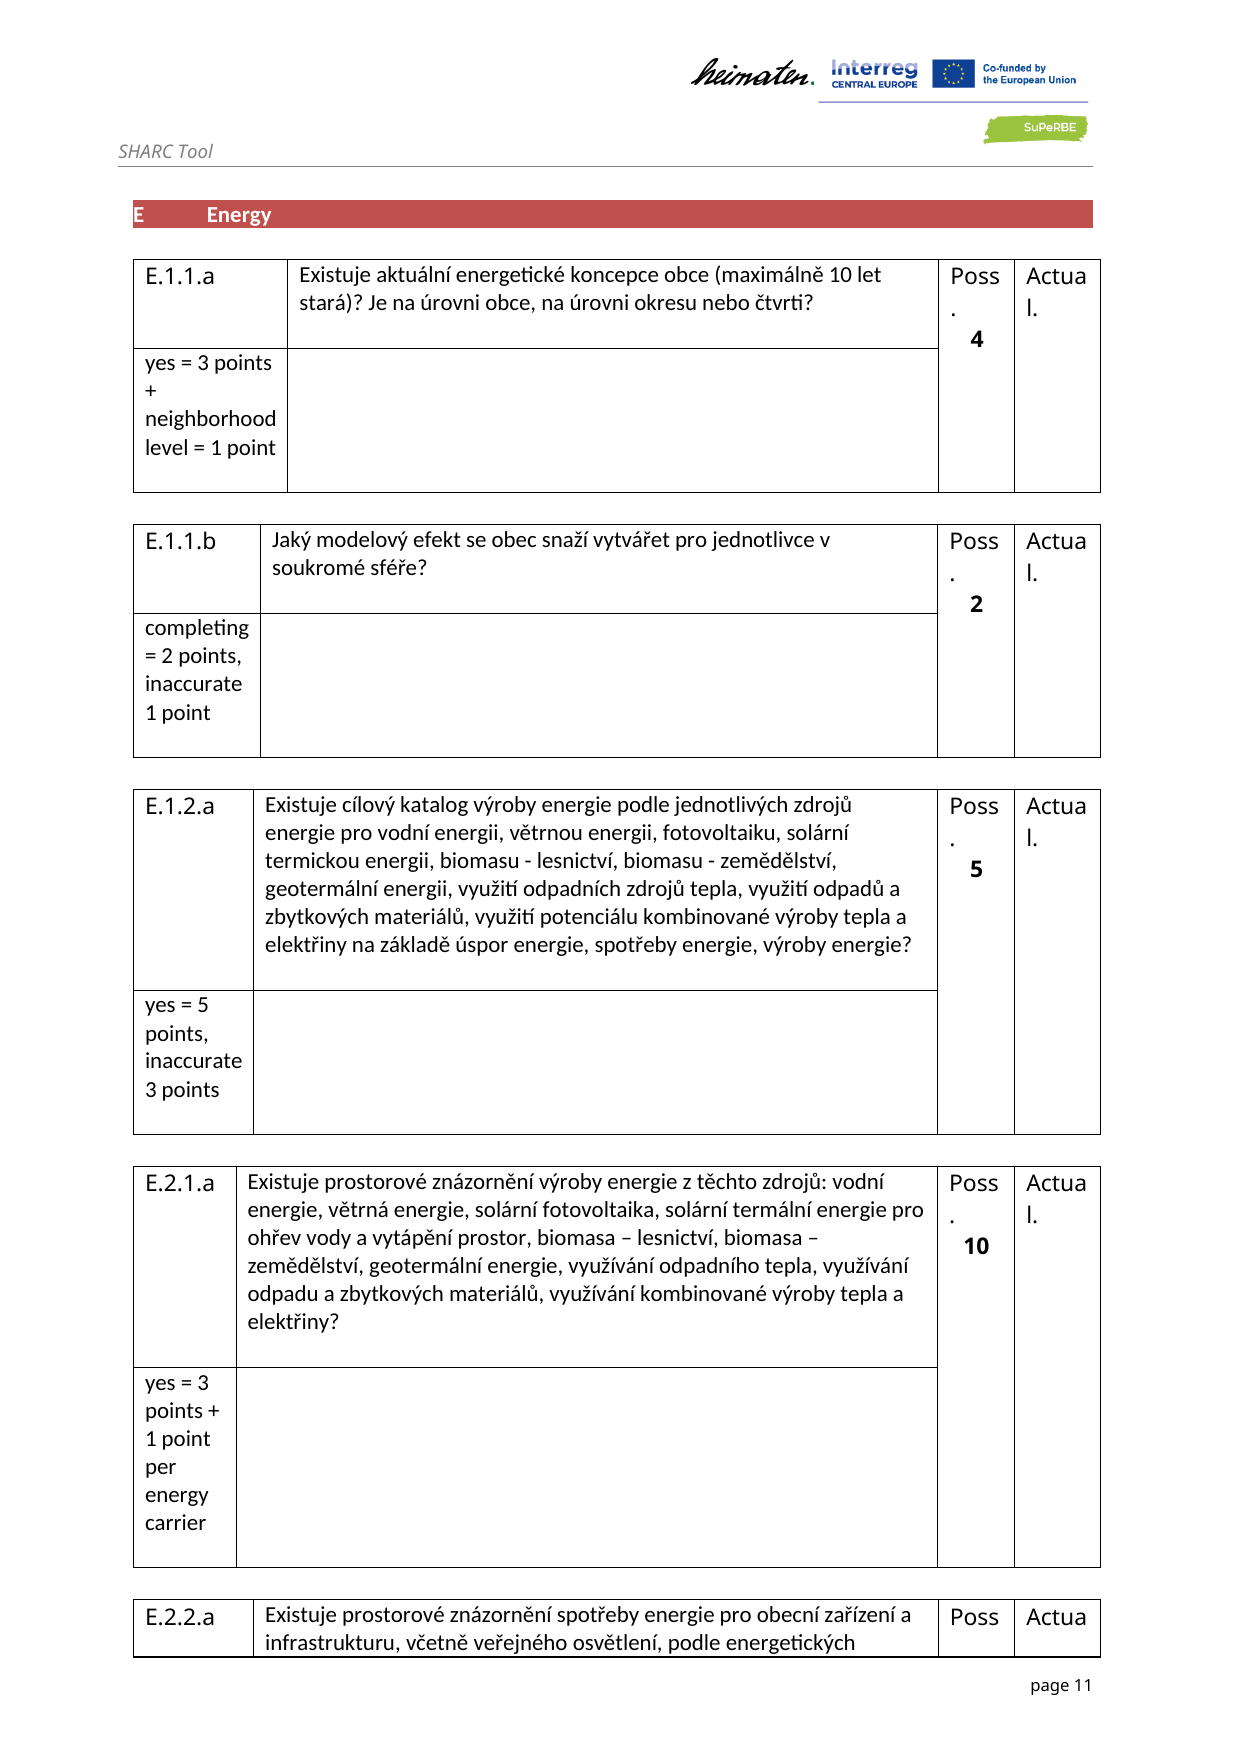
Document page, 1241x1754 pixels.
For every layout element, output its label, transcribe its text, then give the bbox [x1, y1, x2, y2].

table_header Poss. 4 [939, 260, 1014, 492]
table_cell yes = 3 points + neighborhood level = 1 point [134, 349, 287, 492]
table_cell [261, 614, 937, 757]
table_header Actual. [1015, 260, 1100, 492]
table_cell yes = 5 points, inaccurate 3 points [134, 991, 253, 1134]
table_header Actual. [1015, 525, 1100, 757]
table_header Poss. 2 [939, 1600, 1014, 1656]
table_cell completing = 2 points, inaccurate 1 point [134, 614, 260, 757]
table_header Poss. 5 [938, 790, 1014, 1134]
table_header E.1.1.b [134, 525, 260, 612]
table_header E.2.1.a [134, 1167, 236, 1367]
table_cell [288, 349, 938, 492]
table_header Existuje cílový katalog výroby energie podle jednotlivých zdrojů energie pro vodní energii, větrnou energii, fotovoltaiku, solární termickou energii, biomasu - lesnictví, biomasu - zemědělství, geotermální energii, využití odpadních zdrojů tepla, využití odpadů a zbytkových materiálů, využití potenciálu kombinované výroby tepla a elektřiny na základě úspor energie, spotřeby energie, výroby energie? [254, 790, 937, 989]
table_header Actual. [1015, 1600, 1100, 1656]
table_cell [254, 991, 937, 1134]
table_header E.2.2.a [134, 1600, 253, 1656]
table_header Actual. [1015, 1167, 1100, 1567]
table_cell [237, 1368, 937, 1567]
table_header Poss. 2 [938, 525, 1014, 757]
picture [690, 57, 814, 88]
table_header Actual. [1015, 790, 1100, 1134]
table_header E.1.2.a [134, 790, 253, 989]
table_header Poss. 10 [938, 1167, 1014, 1567]
picture [817, 44, 1089, 160]
table_cell yes = 3 points + 1 point per energy carrier [134, 1368, 236, 1567]
table_header E.1.1.a [134, 260, 287, 347]
table_header Jaký modelový efekt se obec snaží vytvářet pro jednotlivce v soukromé sféře? [261, 525, 937, 612]
table_header Existuje aktuální energetické koncepce obce (maximálně 10 let stará)? Je na úrovni obce, na úrovni okresu nebo čtvrti? [288, 260, 938, 347]
table_header Existuje prostorové znázornění výroby energie z těchto zdrojů: vodní energie, větrná energie, solární fotovoltaika, solární termální energie pro ohřev vody a vytápění prostor, biomasa – lesnictví, biomasa – zemědělství, geotermální energie, využívání odpadního tepla, využívání odpadu a zbytkových materiálů, využívání kombinované výroby tepla a elektřiny? [237, 1167, 937, 1367]
subtitle E Energy [133, 200, 1093, 228]
